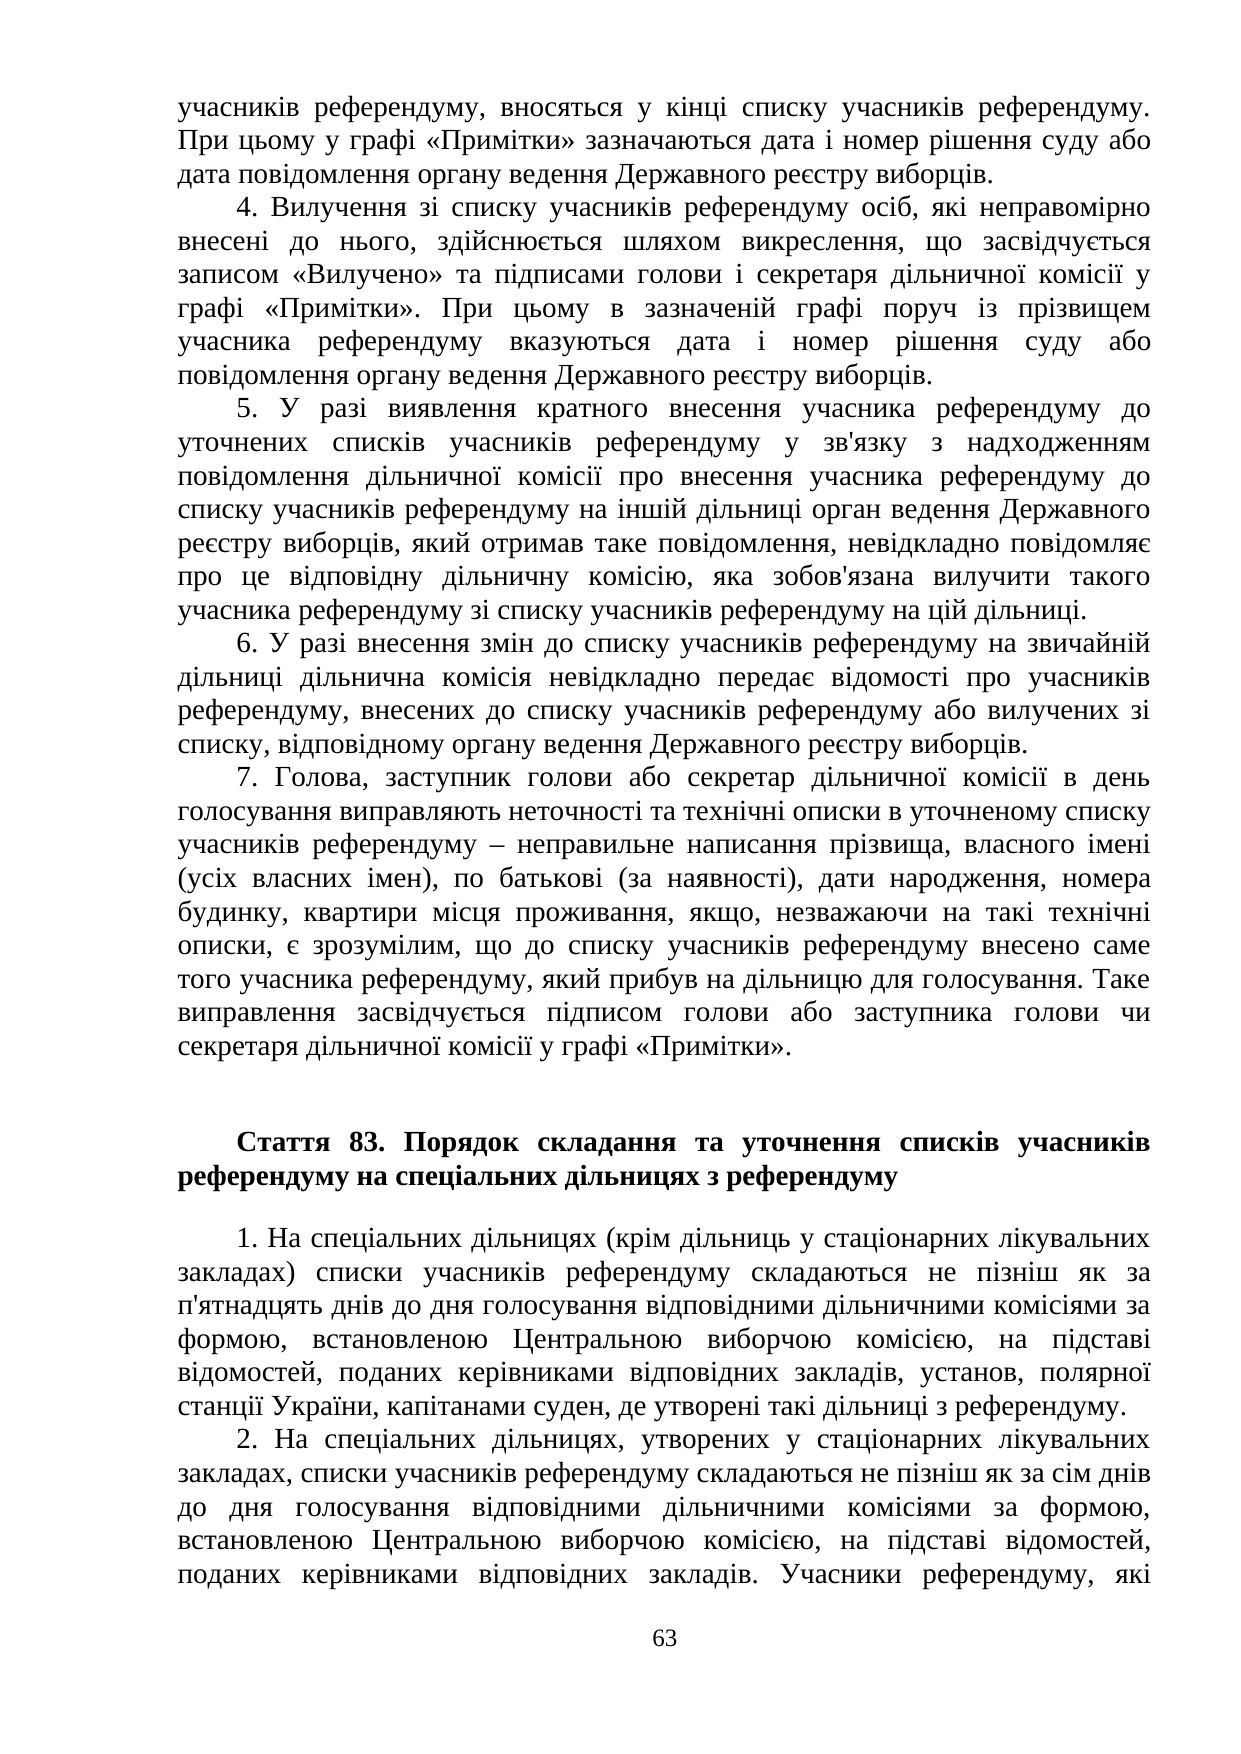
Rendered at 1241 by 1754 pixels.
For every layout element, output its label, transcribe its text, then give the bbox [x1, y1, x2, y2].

text 4. Вилучення зі списку учасників референдуму осіб, які неправомірно внесені до нього, здійснюється шляхом викреслення, що засвідчується записом «Вилучено» та підписами голови і секретаря дільничної комісії у графі «Примітки». При цьому в зазначеній графі поруч із прізвищем учасника референдуму вказуються дата і номер рішення суду або повідомлення органу ведення Державного реєстру виборців. [177, 189, 1152, 391]
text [177, 89, 1152, 189]
text 6. У разі внесення змін до списку учасників референдуму на звичайній дільниці дільнична комісія невідкладно передає відомості про учасників референдуму, внесених до списку учасників референдуму або вилучених зі списку, відповідному органу ведення Державного реєстру виборців. [177, 625, 1152, 759]
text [177, 1422, 1152, 1589]
text 7. Голова, заступник голови або секретар дільничної комісії в день голосування виправляють неточності та технічні описки в уточненому списку учасників референдуму – неправильне написання прізвища, власного імені (усіх власних імен), по батькові (за наявності), дати народження, номера будинку, квартири місця проживання, якщо, незважаючи на такі технічні описки, є зрозумілим, що до списку учасників референдуму внесено саме того учасника референдуму, який прибув на дільницю для голосування. Таке виправлення засвідчується підписом голови або заступника голови чи секретаря дільничної комісії у графі «Примітки». [177, 759, 1152, 1061]
text Стаття 83. Порядок складання та уточнення списків учасників референдуму на спеціальних дільницях з референдуму [177, 1124, 1152, 1191]
text 1. На спеціальних дільницях (крім дільниць у стаціонарних лікувальних закладах) списки учасників референдуму складаються не пізніш як за п'ятнадцять днів до дня голосування відповідними дільничними комісіями за формою, встановленою Центральною виборчою комісією, на підставі відомостей, поданих керівниками відповідних закладів, установ, полярної станції України, капітанами суден, де утворені такі дільниці з референдуму. [177, 1220, 1152, 1422]
text 5. У разі виявлення кратного внесення учасника референдуму до уточнених списків учасників референдуму у зв'язку з надходженням повідомлення дільничної комісії про внесення учасника референдуму до списку учасників референдуму на іншій дільниці орган ведення Державного реєстру виборців, який отримав таке повідомлення, невідкладно повідомляє про це відповідну дільничну комісію, яка зобов'язана вилучити такого учасника референдуму зі списку учасників референдуму на цій дільниці. [177, 391, 1152, 625]
